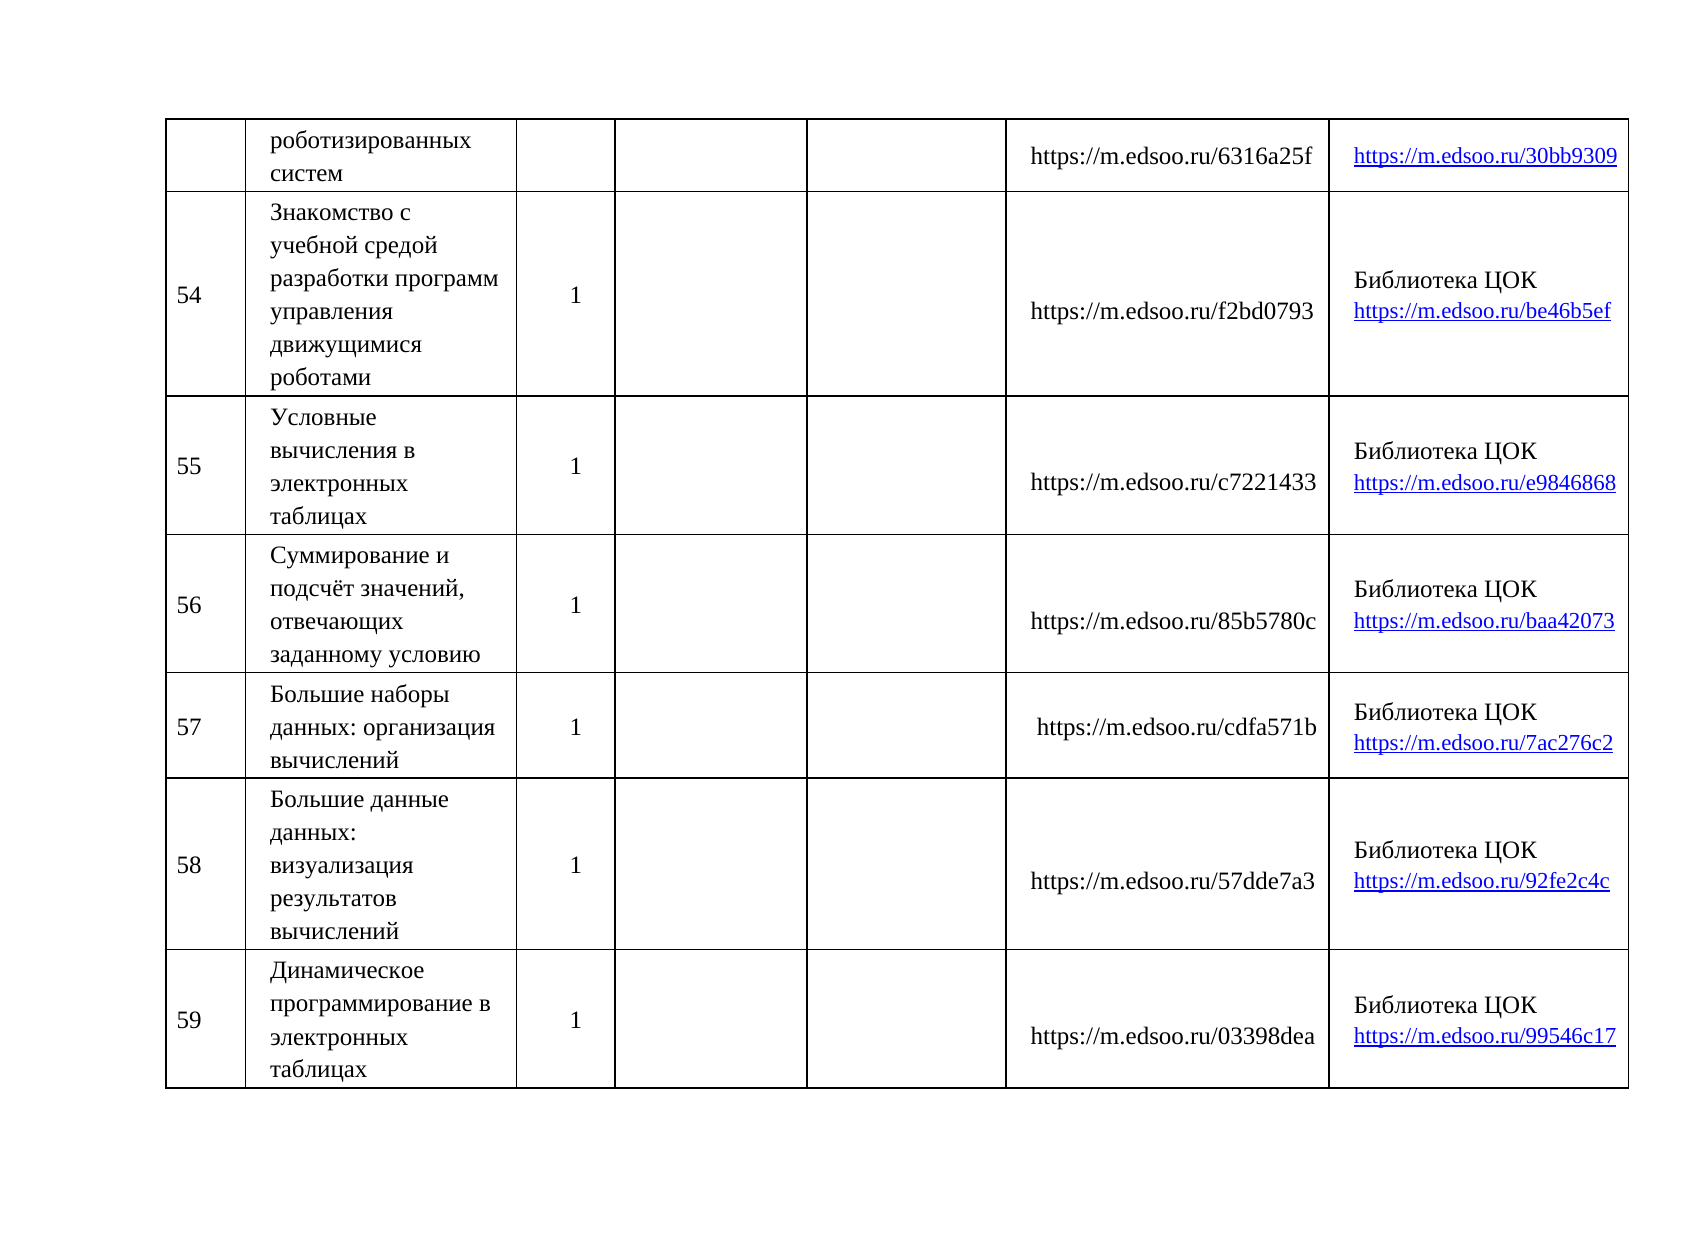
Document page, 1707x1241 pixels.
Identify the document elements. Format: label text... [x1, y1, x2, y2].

table_cell [616, 397, 806, 533]
table_cell Знакомство с учебной средой разработки программ управления движущимися роботами [246, 192, 516, 395]
table_cell Суммирование и подсчёт значений, отвечающих заданному условию [246, 535, 516, 672]
table_cell [616, 535, 806, 672]
table_cell [808, 950, 1005, 1087]
table_cell Библиотека ЦОК https://m.edsoo.ru/be46b5ef [1330, 192, 1628, 395]
table_cell [808, 535, 1005, 672]
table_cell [1330, 120, 1628, 191]
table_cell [1007, 120, 1328, 191]
table_cell 1 [517, 673, 614, 777]
table_cell 55 [167, 397, 245, 533]
table_cell [808, 397, 1005, 533]
table_cell [808, 120, 1005, 191]
table_cell 1 [517, 397, 614, 533]
table_cell [808, 673, 1005, 777]
table_cell https://m.edsoo.ru/85b5780c [1007, 535, 1328, 672]
table_cell [616, 120, 806, 191]
table_cell Библиотека ЦОК https://m.edsoo.ru/7ac276c2 [1330, 673, 1628, 777]
table_cell Динамическое программирование в электронных таблицах [246, 950, 516, 1087]
table_cell https://m.edsoo.ru/f2bd0793 [1007, 192, 1328, 395]
table_cell 54 [167, 192, 245, 395]
table_cell 1 [517, 120, 614, 191]
table_cell Большие наборы данных: организация вычислений [246, 673, 516, 777]
table_cell [808, 192, 1005, 395]
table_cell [246, 120, 516, 191]
table_cell 1 [517, 192, 614, 395]
table_cell https://m.edsoo.ru/57dde7a3 [1007, 779, 1328, 949]
table_cell 56 [167, 535, 245, 672]
table_cell 1 [517, 779, 614, 949]
table_cell 57 [167, 673, 245, 777]
table_cell Большие данные данных: визуализация результатов вычислений [246, 779, 516, 949]
table_cell Библиотека ЦОК https://m.edsoo.ru/99546c17 [1330, 950, 1628, 1087]
table_cell Библиотека ЦОК https://m.edsoo.ru/92fe2c4c [1330, 779, 1628, 949]
table_cell https://m.edsoo.ru/cdfa571b [1007, 673, 1328, 777]
table_cell 1 [517, 950, 614, 1087]
table_cell https://m.edsoo.ru/c7221433 [1007, 397, 1328, 533]
table_cell 53 [167, 120, 245, 191]
table_cell 58 [167, 779, 245, 949]
table_cell 59 [167, 950, 245, 1087]
table_cell Библиотека ЦОК https://m.edsoo.ru/baa42073 [1330, 535, 1628, 672]
table_cell [616, 779, 806, 949]
table_cell https://m.edsoo.ru/03398dea [1007, 950, 1328, 1087]
table_cell [616, 950, 806, 1087]
table_cell 1 [517, 535, 614, 672]
table_cell Библиотека ЦОК https://m.edsoo.ru/e9846868 [1330, 397, 1628, 533]
table_cell [616, 673, 806, 777]
table_cell Условные вычисления в электронных таблицах [246, 397, 516, 533]
table_cell [808, 779, 1005, 949]
table_cell [616, 192, 806, 395]
